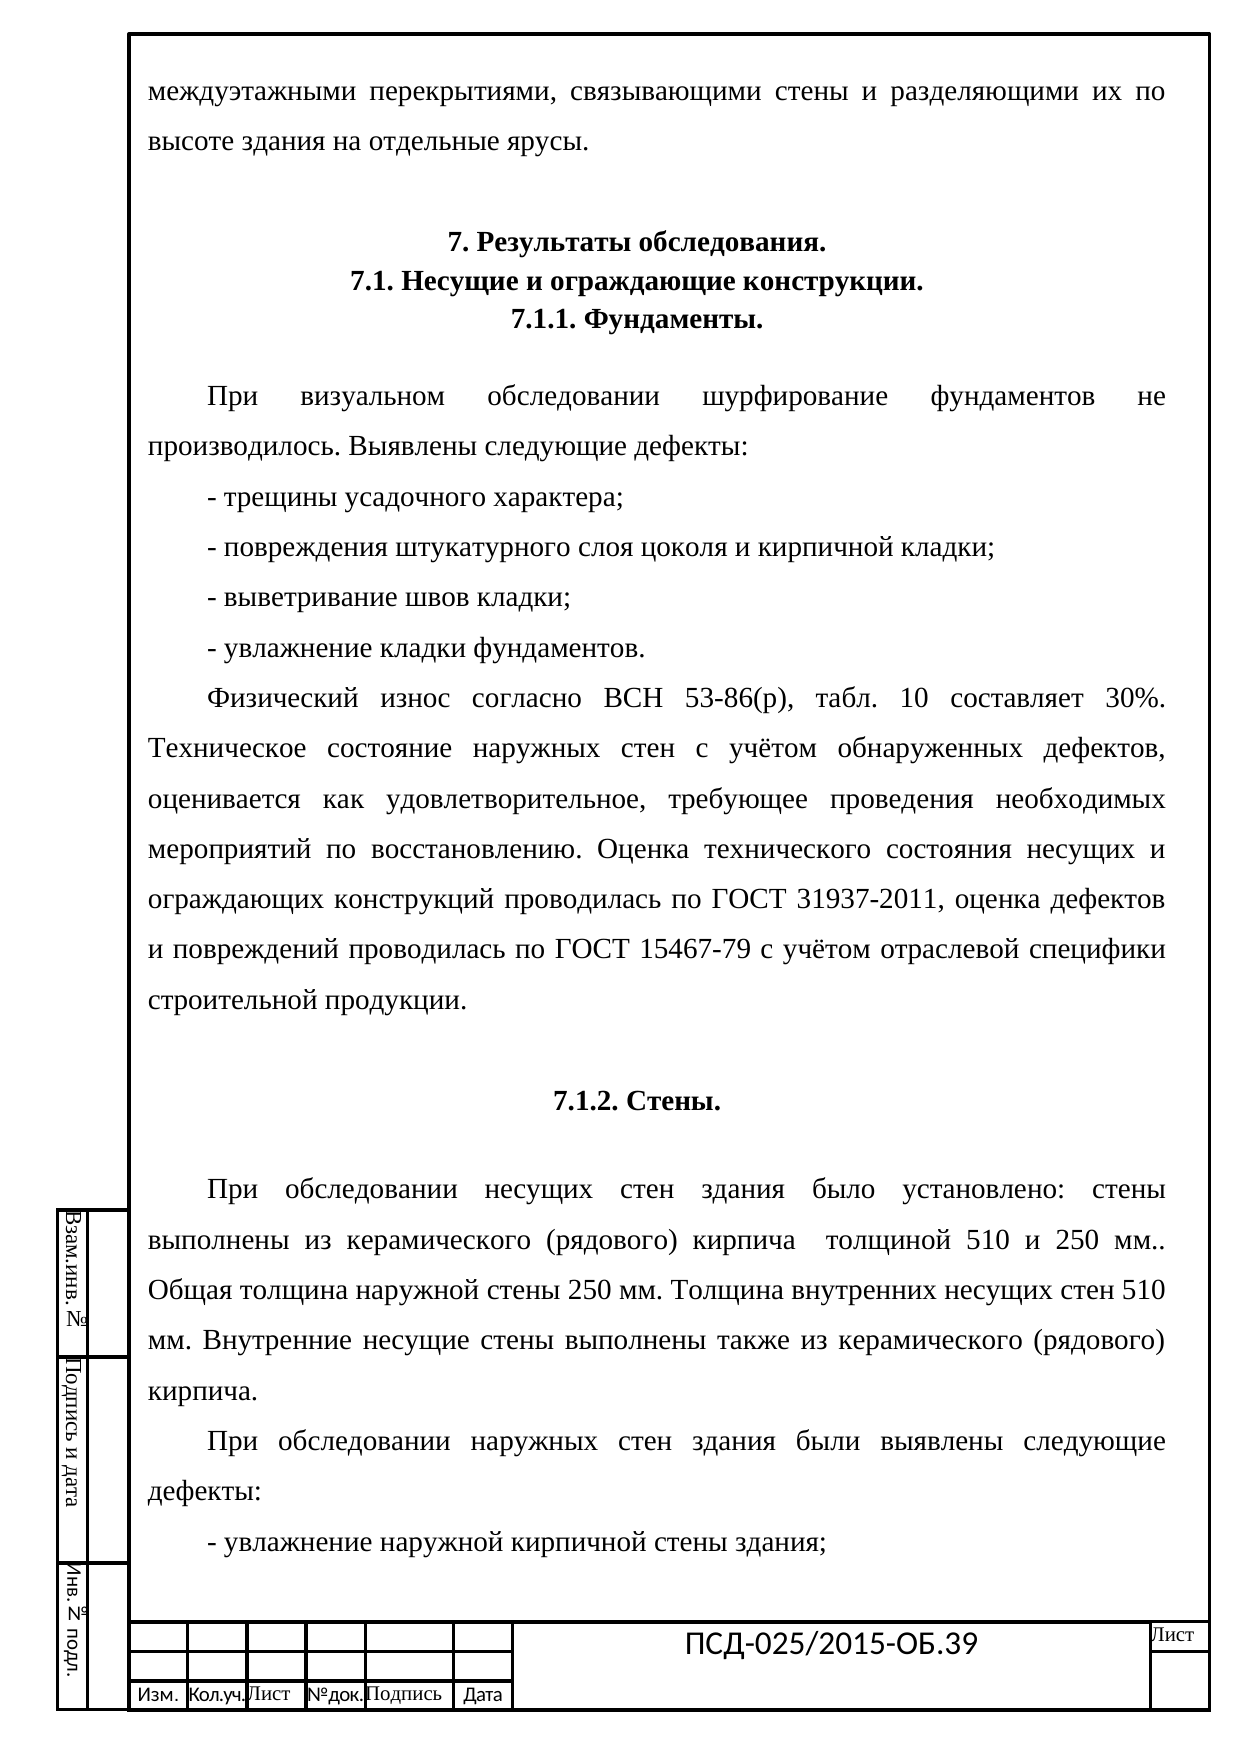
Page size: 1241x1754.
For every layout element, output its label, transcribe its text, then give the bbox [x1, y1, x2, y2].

text При визуальном обследовании шурфирование фундаментов не производилось. Выявлены следующие дефекты: [148, 378, 1167, 462]
text При обследовании наружных стен здания были выявлены следующие дефекты: [148, 1423, 1167, 1507]
text 7.1.1. Фундаменты. [133, 301, 1141, 335]
text 7.1.2. Стены. [133, 1083, 1141, 1116]
text При обследовании несущих стен здания было установлено: стены выполнены из керамического (рядового) кирпича толщиной 510 и 250 мм.. Общая толщина наружной стены 250 мм. Толщина внутренних несущих стен 510 мм. Внутренние несущие стены выполнены также из керамического (рядового) кирпича. [148, 1171, 1167, 1406]
text - увлажнение наружной кирпичной стены здания; [148, 1524, 1167, 1557]
text - увлажнение кладки фундаментов. [148, 630, 1167, 663]
text - выветривание швов кладки; [148, 579, 1167, 613]
text 7.1. Несущие и ограждающие конструкции. [133, 263, 1141, 296]
text - трещины усадочного характера; [148, 479, 1167, 512]
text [148, 73, 1167, 157]
text Физический износ согласно ВСН 53-86(р), табл. 10 составляет 30%. Техническое состояние наружных стен с учётом обнаруженных дефектов, оценивается как удовлетворительное, требующее проведения необходимых мероприятий по восстановлению. Оценка технического состояния несущих и ограждающих конструкций проводилась по ГОСТ 31937-2011, оценка дефектов и повреждений проводилась по ГОСТ 15467-79 с учётом отраслевой специфики строительной продукции. [148, 680, 1167, 1016]
text - повреждения штукатурного слоя цоколя и кирпичной кладки; [148, 529, 1167, 563]
text 7. Результаты обследования. [133, 224, 1141, 258]
